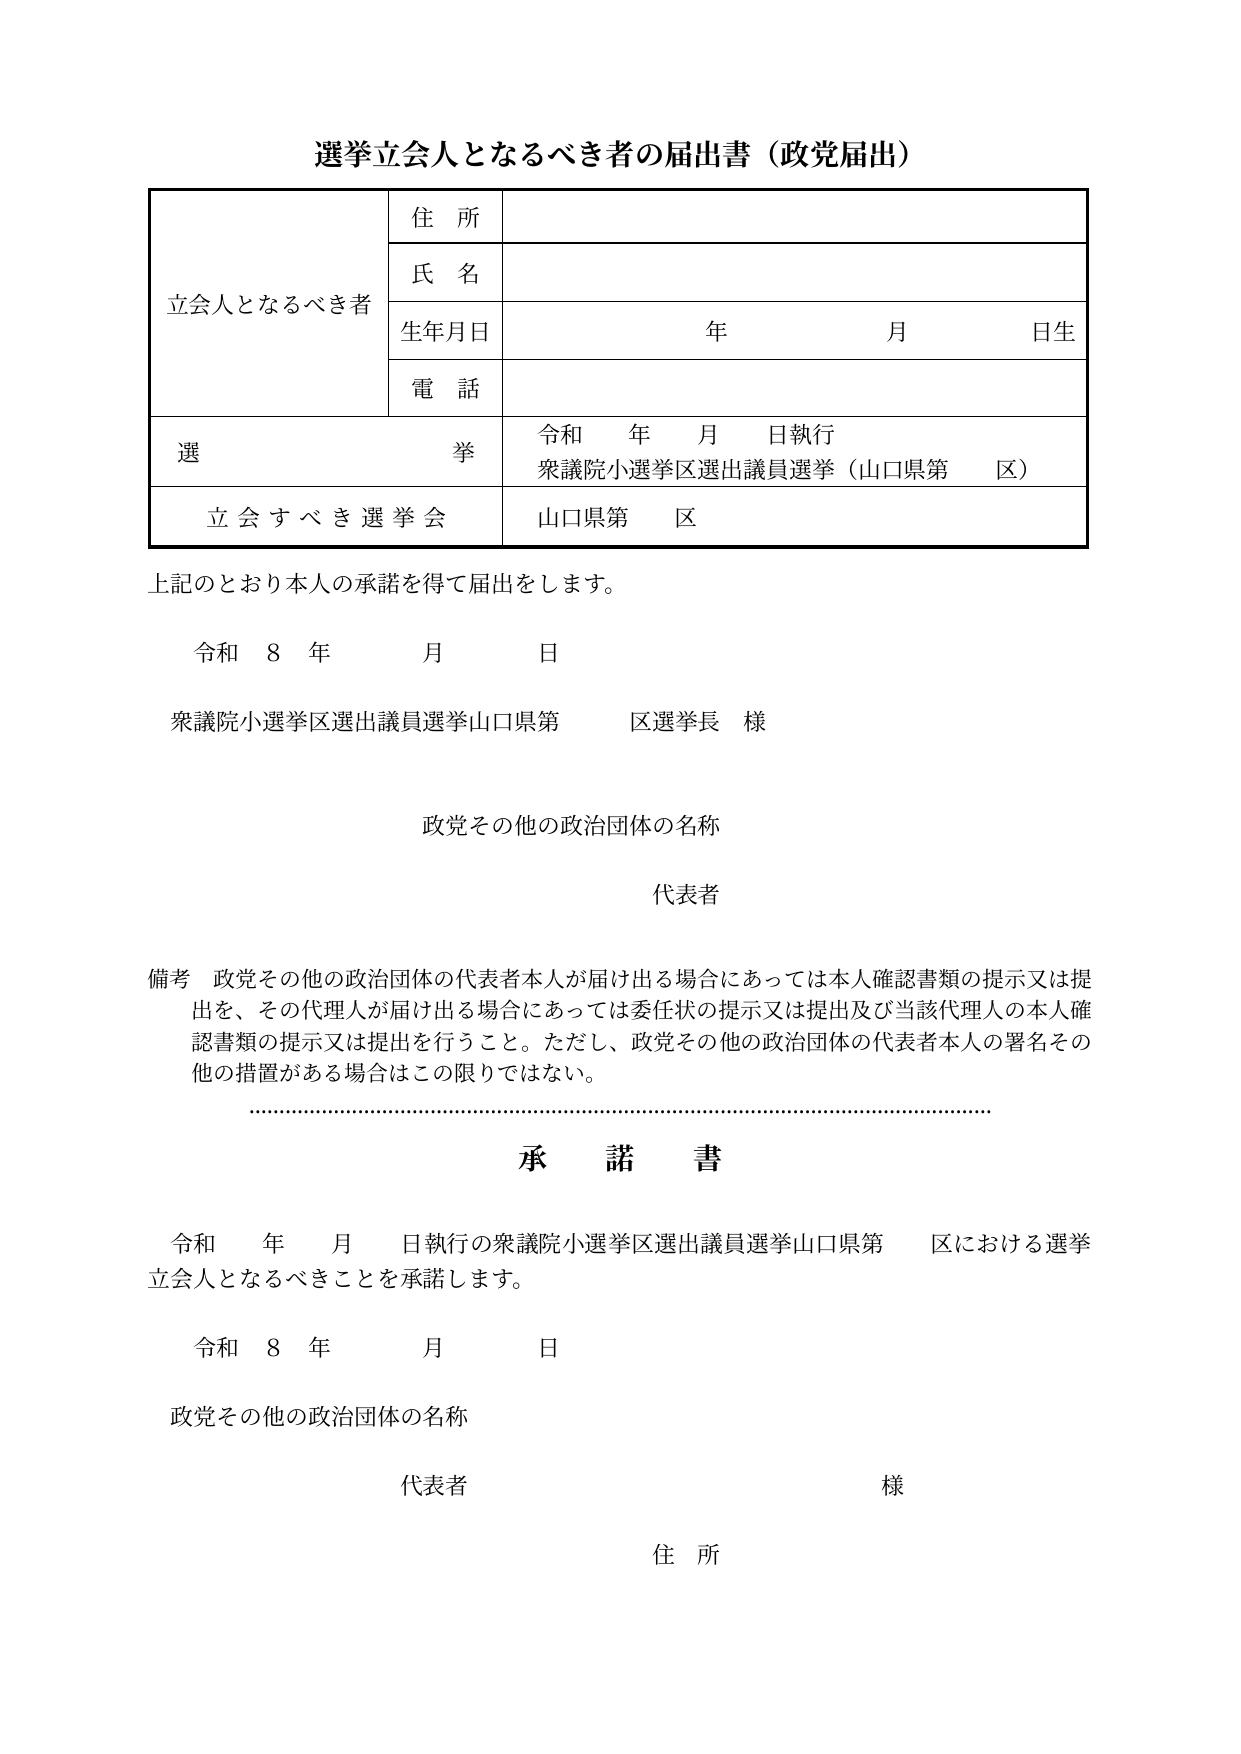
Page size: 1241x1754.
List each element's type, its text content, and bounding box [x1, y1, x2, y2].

table_cell 日生 [944, 302, 1086, 358]
text 上記のとおり本人の承諾を得て届出をします。 [148, 566, 1092, 600]
table_cell 月 [740, 302, 944, 358]
text 代表者 様 [148, 1467, 1092, 1502]
text 政党その他の政治団体の名称 [148, 1398, 1092, 1433]
text …………………………………………………………………………………………………………… [148, 1088, 1092, 1122]
table_cell [503, 244, 1086, 301]
table_header [503, 191, 1086, 242]
table_cell 氏 名 [389, 244, 502, 301]
table_cell [503, 360, 1086, 416]
text 選挙立会人となるべき者の届出書（政党届出） [148, 118, 1092, 187]
table_cell 電 話 [389, 360, 502, 416]
table_cell 立会すべき選挙会 [151, 487, 502, 545]
text 衆議院小選挙区選出議員選挙山口県第 区選挙長 様 [148, 703, 1092, 738]
text 代表者 [148, 876, 1092, 910]
table_header 立会人となるべき者 [151, 191, 388, 416]
text 備考 政党その他の政治団体の代表者本人が届け出る場合にあっては本人確認書類の提示又は提出を、その代理人が届け出る場合にあっては委任状の提示又は提出及び当該代理人の本人確認書類の提示又は提出を行うこと。ただし、政党その他の政治団体の代表者本人の署名その他の措置がある場合はこの限りではない。 [148, 962, 1092, 1088]
text 令和 ８ 年 月 日 [148, 1329, 1092, 1364]
table_cell 令和 年 月 日執行 衆議院小選挙区選出議員選挙（山口県第 区） [503, 417, 1086, 486]
text 承 諾 書 [148, 1122, 1092, 1191]
table_cell 山口県第 区 [503, 487, 1086, 545]
table_header 住 所 [389, 191, 502, 242]
table_cell 選 挙 [151, 417, 502, 486]
text 令和 年 月 日執行の衆議院小選挙区選出議員選挙山口県第 区における選挙立会人となるべきことを承諾します。 [148, 1226, 1092, 1295]
text 令和 ８ 年 月 日 [148, 634, 1092, 669]
table_cell 年 [503, 302, 739, 358]
text 政党その他の政治団体の名称 [148, 807, 1092, 841]
table_cell 生年月日 [389, 302, 502, 358]
text 住 所 [148, 1536, 1092, 1571]
